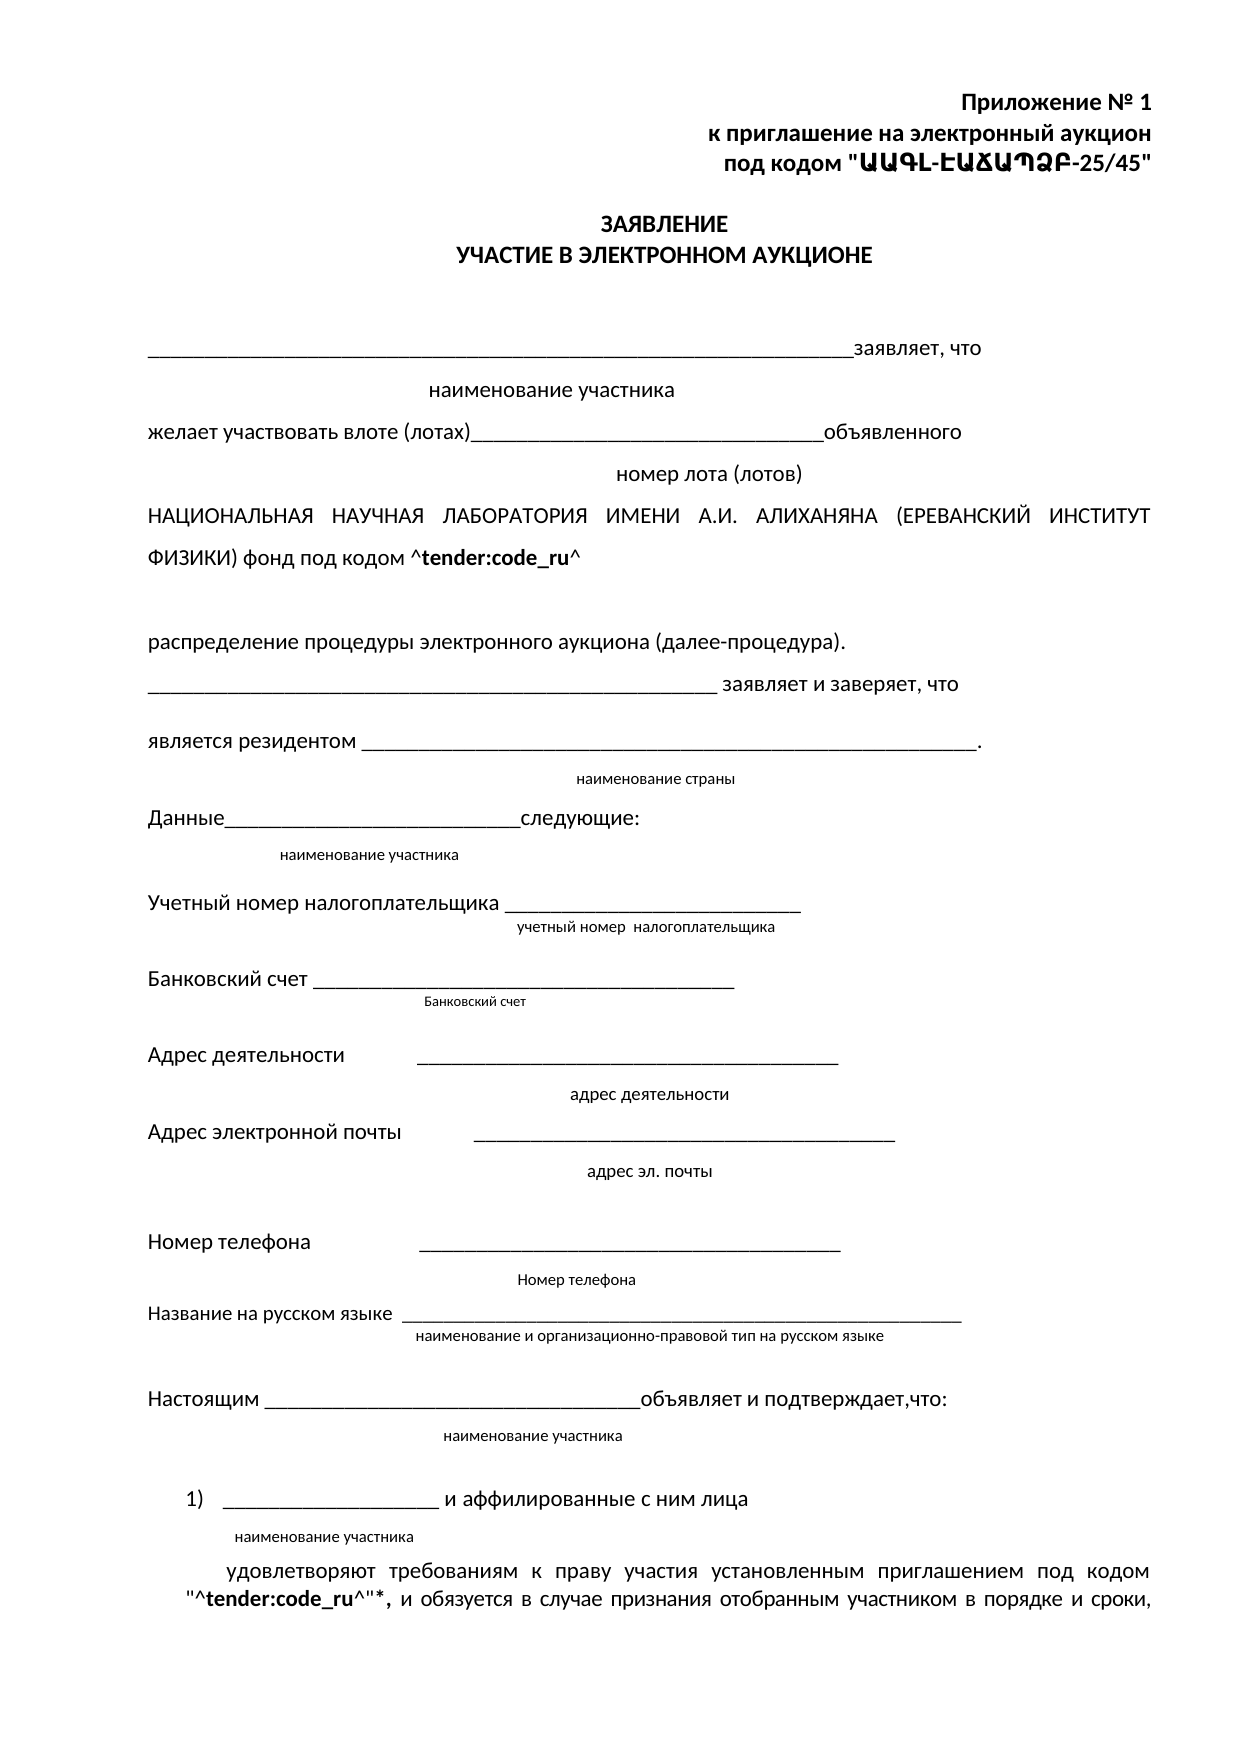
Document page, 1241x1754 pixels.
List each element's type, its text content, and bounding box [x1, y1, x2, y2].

text наименование участника [428, 375, 1152, 403]
text наименование страны [576, 768, 1152, 789]
text желает участвовать влоте (лотах)_______________________________объявленного [148, 417, 1152, 445]
text под кодом "ԱԱԳԼ-ԷԱՃԱՊՁԲ-25/45" [177, 147, 1152, 178]
list ___________________ и аффилированные с ним лица [185, 1484, 1152, 1512]
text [185, 1556, 1152, 1612]
text НАЦИОНАЛЬНАЯ НАУЧНАЯ ЛАБОРАТОРИЯ ИМЕНИ А.И. АЛИХАНЯНА (ЕРЕВАНСКИЙ ИНСТИТУТ ФИЗИКИ) фонд под кодом ^tender:code_ru^ [148, 501, 1152, 571]
text ЗАЯВЛЕНИЕ [177, 208, 1152, 239]
text Название на русском языке ______________________________________________________ [148, 1300, 1152, 1325]
text Банковский счет [148, 992, 1152, 1010]
text распределение процедуры электронного аукциона (далее-процедура). [148, 627, 1152, 655]
text Номер телефона [517, 1269, 1152, 1290]
text наименование участника [443, 1426, 1152, 1446]
text Номер телефона _____________________________________ [148, 1227, 1152, 1256]
text __________________________________________________ заявляет и заверяет, что [148, 669, 1152, 697]
text к приглашение на электронный аукцион [177, 117, 1152, 147]
text Учетный номер налогоплательщика __________________________ [148, 888, 1152, 916]
text является резидентом ______________________________________________________. [148, 727, 1152, 754]
text Банковский счет _____________________________________ [148, 964, 1152, 992]
text наименование и организационно-правовой тип на русском языке [148, 1325, 1152, 1346]
text Данные__________________________следующие: [148, 803, 1152, 831]
text ______________________________________________________________заявляет, что [148, 333, 1152, 361]
text номер лота (лотов) [606, 459, 1152, 487]
text наименование участника [148, 845, 1152, 865]
text учетный номер налогоплательщика [148, 916, 1152, 936]
text Настоящим _________________________________объявляет и подтверждает,что: [148, 1384, 1152, 1412]
text Адрес электронной почты _____________________________________ [148, 1117, 1152, 1145]
text наименование участника [148, 1526, 1152, 1546]
text УЧАСТИЕ В ЭЛЕКТРОННОМ АУКЦИОНЕ [177, 239, 1152, 269]
text адрес эл. почты [148, 1159, 1152, 1182]
text Адрес деятельности _____________________________________ [148, 1040, 1152, 1068]
text Приложение № 1 [148, 86, 1152, 117]
text адрес деятельности [148, 1082, 1152, 1105]
